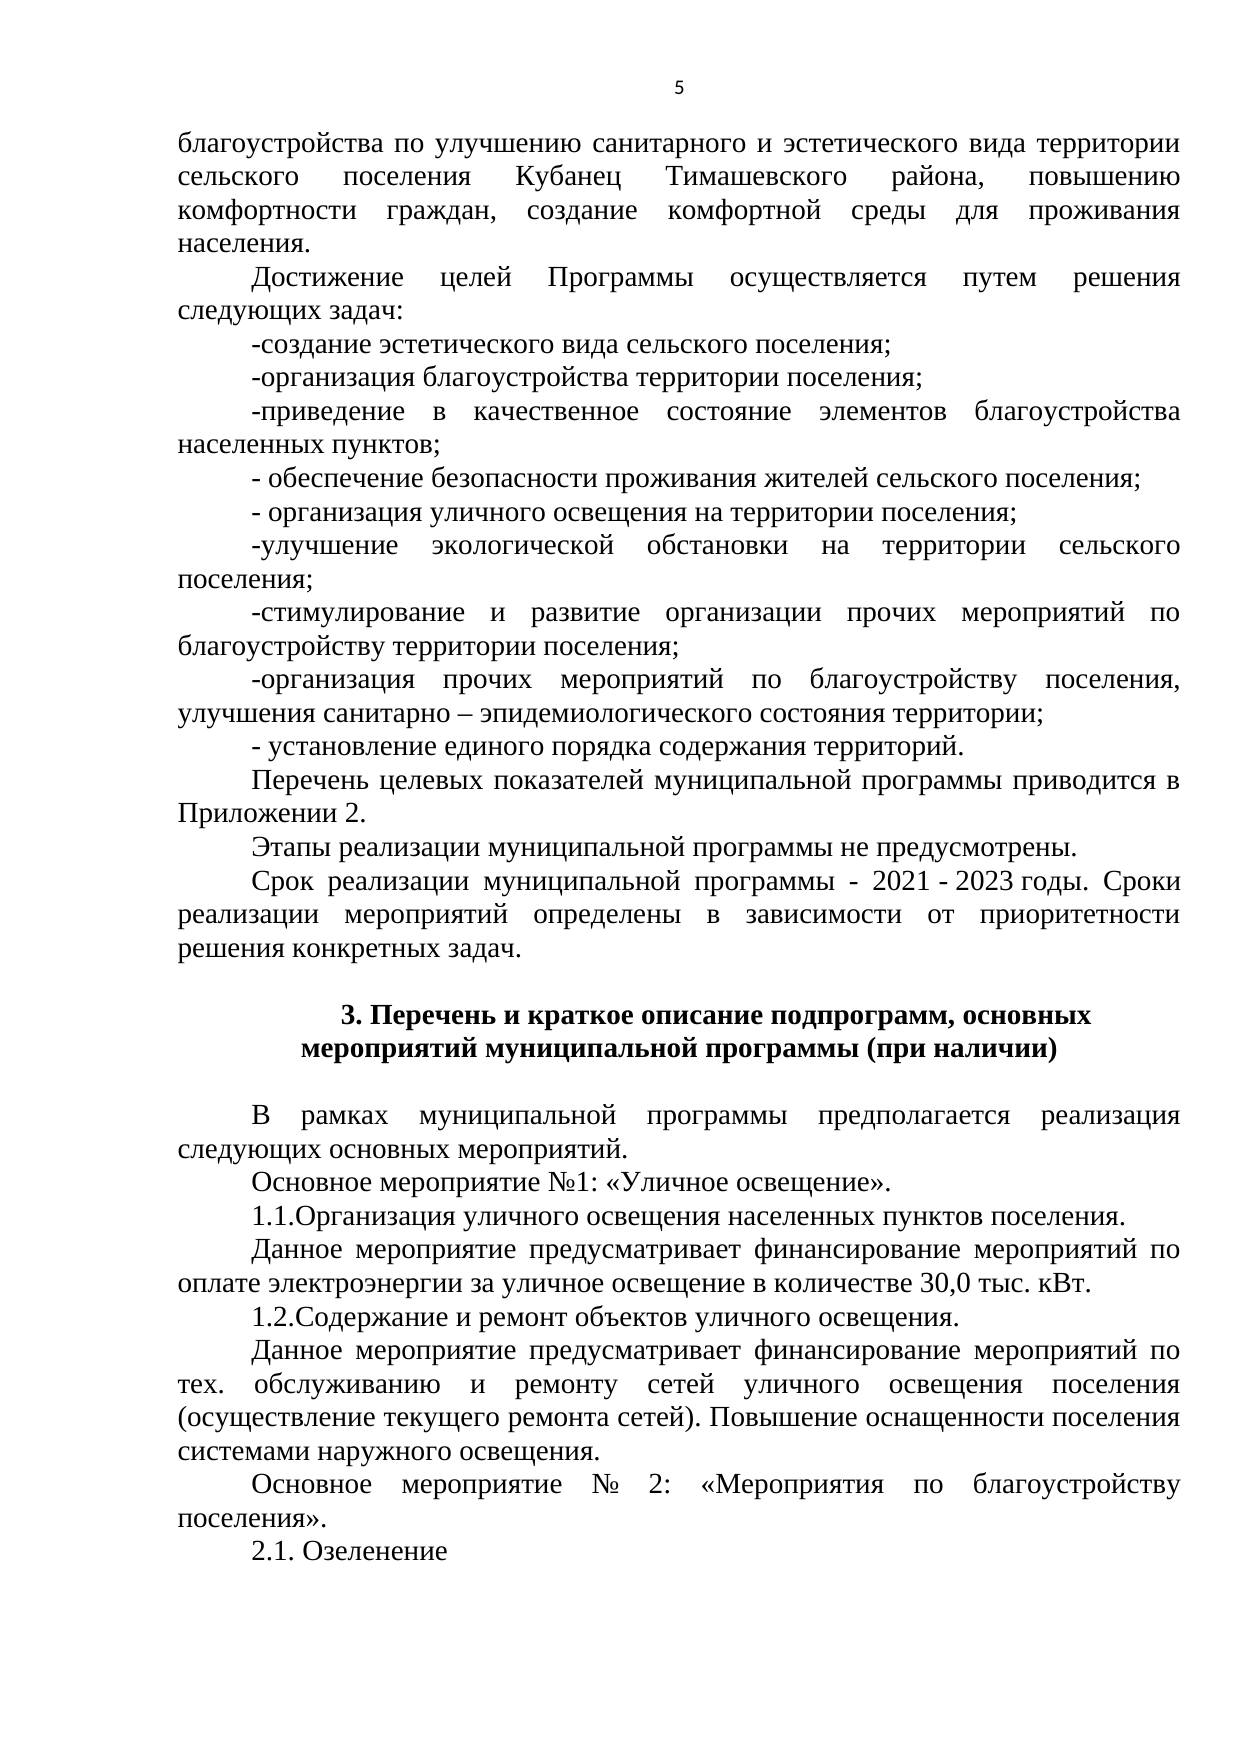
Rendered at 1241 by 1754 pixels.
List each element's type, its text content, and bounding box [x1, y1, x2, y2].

text Срок реализации муниципальной программы - 2021 - 2023 годы. Сроки реализации мероприятий определены в зависимости от приоритетности решения конкретных задач. [177, 863, 1181, 963]
text Перечень целевых показателей муниципальной программы приводится в Приложении 2. [177, 762, 1181, 829]
text - обеспечение безопасности проживания жителей сельского поселения; [177, 460, 1181, 494]
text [177, 125, 1181, 259]
text Данное мероприятие предусматривает финансирование мероприятий по тех. обслуживанию и ремонту сетей уличного освещения поселения (осуществление текущего ремонта сетей). Повышение оснащенности поселения системами наружного освещения. [177, 1332, 1181, 1466]
text 1.1.Организация уличного освещения населенных пунктов поселения. [177, 1198, 1181, 1232]
text -приведение в качественное состояние элементов благоустройства населенных пунктов; [177, 393, 1181, 460]
text Данное мероприятие предусматривает финансирование мероприятий по оплате электроэнергии за уличное освещение в количестве 30,0 тыс. кВт. [177, 1232, 1181, 1299]
text Основное мероприятие № 2: «Мероприятия по благоустройству поселения». [177, 1466, 1181, 1533]
text -организация благоустройства территории поселения; [177, 359, 1181, 393]
text 2.1. Озеленение [177, 1533, 1181, 1567]
text Достижение целей Программы осуществляется путем решения следующих задач: [177, 259, 1181, 326]
text -организация прочих мероприятий по благоустройству поселения, улучшения санитарно – эпидемиологического состояния территории; [177, 661, 1181, 728]
text -создание эстетического вида сельского поселения; [177, 326, 1181, 359]
text 3. Перечень и краткое описание подпрограмм, основных мероприятий муниципальной программы (при наличии) [177, 997, 1181, 1064]
text -стимулирование и развитие организации прочих мероприятий по благоустройству территории поселения; [177, 594, 1181, 661]
text - установление единого порядка содержания территорий. [177, 728, 1181, 762]
text 1.2.Содержание и ремонт объектов уличного освещения. [251, 1299, 1181, 1332]
text В рамках муниципальной программы предполагается реализация следующих основных мероприятий. [177, 1097, 1181, 1164]
text Этапы реализации муниципальной программы не предусмотрены. [177, 829, 1181, 863]
text -улучшение экологической обстановки на территории сельского поселения; [177, 527, 1181, 594]
text - организация уличного освещения на территории поселения; [177, 494, 1181, 527]
text Основное мероприятие №1: «Уличное освещение». [177, 1164, 1181, 1198]
